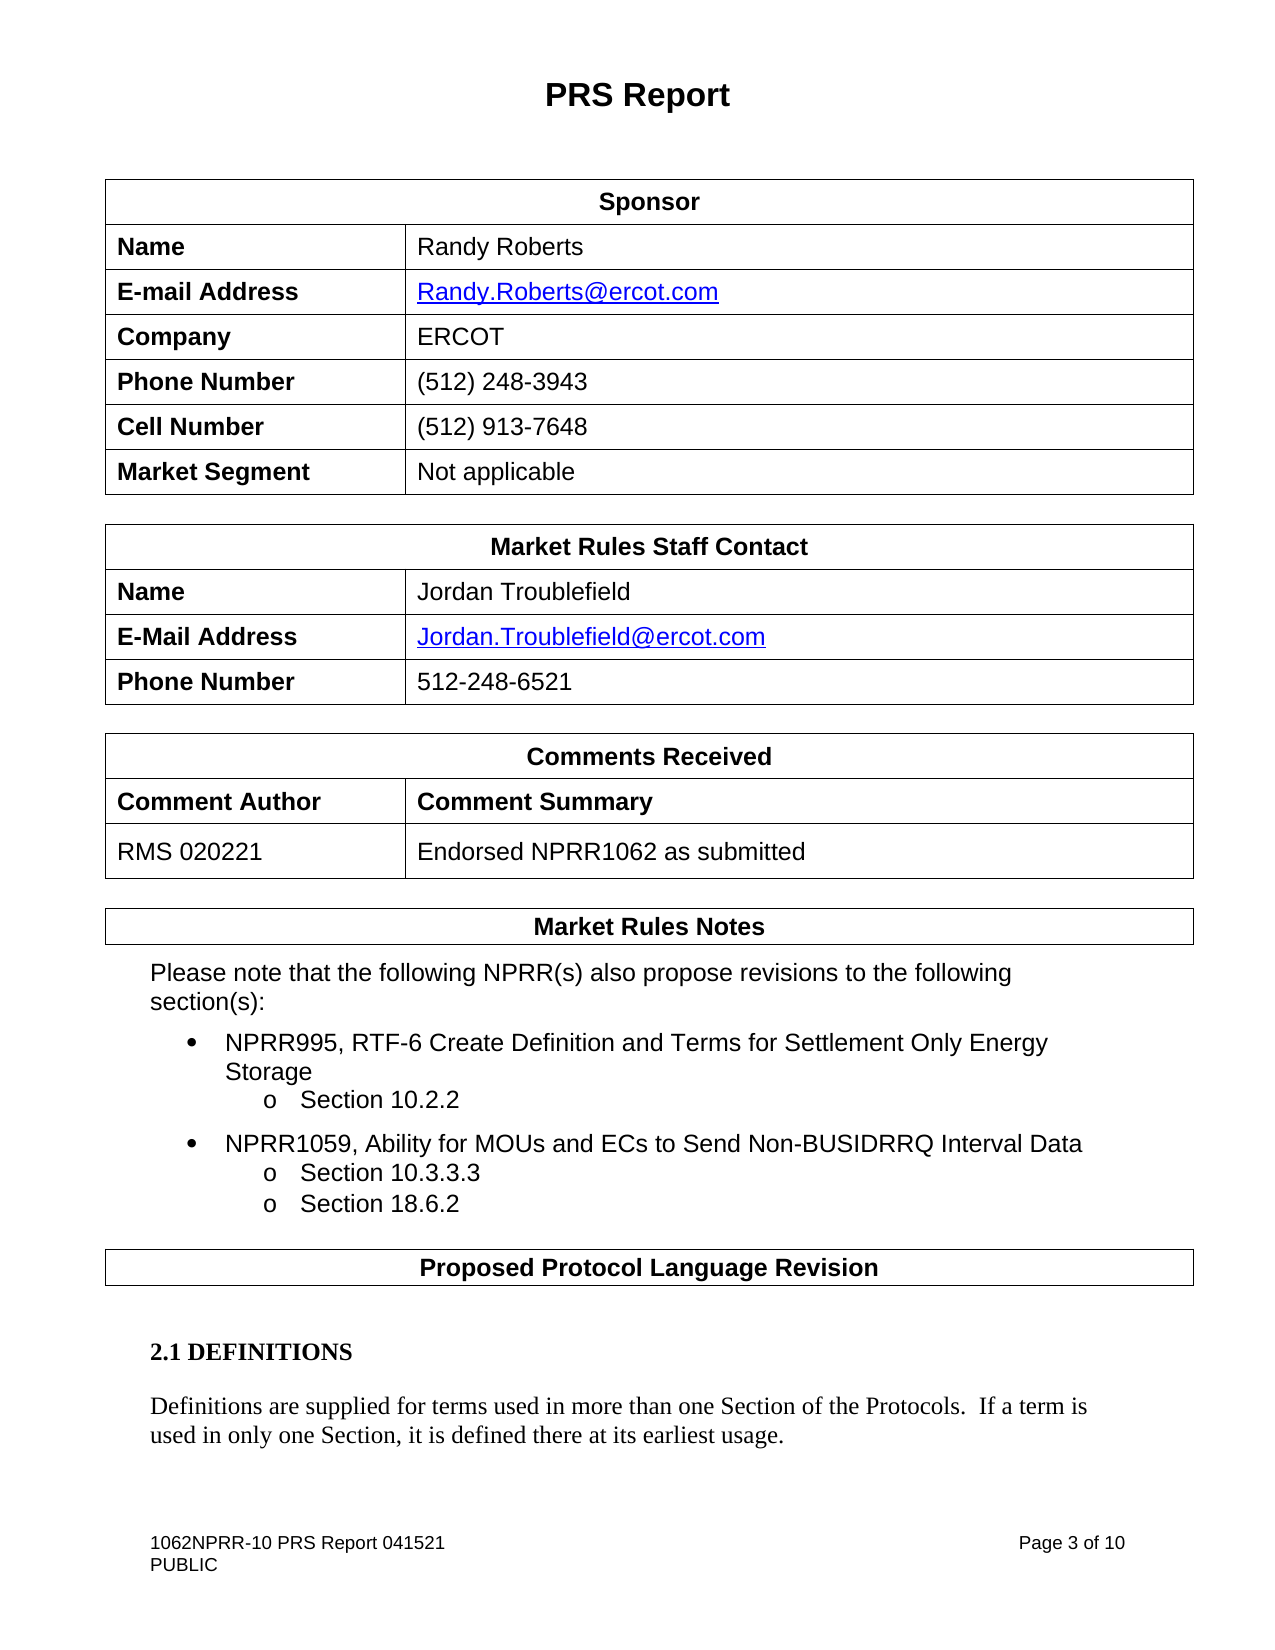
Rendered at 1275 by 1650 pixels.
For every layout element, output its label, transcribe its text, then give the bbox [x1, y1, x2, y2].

table_cell Jordan Troublefield [406, 570, 1193, 613]
table_cell RMS 020221 [106, 824, 405, 878]
text Please note that the following NPRR(s) also propose revisions to the following section(s): [150, 958, 1125, 1015]
subtitle 2.1 DEFINITIONS [150, 1337, 1125, 1366]
list NPRR995, RTF-6 Create Definition and Terms for Settlement Only Energy Storage [187, 1028, 1125, 1086]
table_cell 512-248-6521 [406, 660, 1193, 703]
table_cell Endorsed NPRR1062 as submitted [406, 824, 1193, 878]
table_header Proposed Protocol Language Revision [106, 1250, 1193, 1285]
table_header Comments Received [106, 734, 1193, 778]
table_cell Phone Number [106, 660, 405, 703]
table_cell Name [106, 225, 405, 269]
table_cell Name [106, 570, 405, 613]
table_cell Company [106, 315, 405, 359]
list Section 10.2.2 [262, 1086, 1125, 1116]
table_cell Cell Number [106, 405, 405, 449]
table_cell Jordan.Troublefield@ercot.com [406, 615, 1193, 658]
table_cell Comment Summary [406, 779, 1193, 823]
list NPRR1059, Ability for MOUs and ECs to Send Non-BUSIDRRQ Interval Data [187, 1129, 1125, 1158]
table_cell Market Segment [106, 450, 405, 494]
text Definitions are supplied for terms used in more than one Section of the Protocols. If a term is used in only one Section, it is defined there at its earliest usage. [150, 1391, 1125, 1448]
table_cell E-mail Address [106, 270, 405, 314]
table_cell Randy Roberts [406, 225, 1193, 269]
table_cell Comment Author [106, 779, 405, 823]
table_cell (512) 913-7648 [406, 405, 1193, 449]
table_cell Not applicable [406, 450, 1193, 494]
table_cell (512) 248-3943 [406, 360, 1193, 404]
table_cell ERCOT [406, 315, 1193, 359]
table_cell E-Mail Address [106, 615, 405, 658]
table_header Market Rules Staff Contact [106, 525, 1193, 568]
list Section 18.6.2 [262, 1189, 1125, 1220]
table_cell Phone Number [106, 360, 405, 404]
table_cell Randy.Roberts@ercot.com [406, 270, 1193, 314]
table_header Sponsor [106, 180, 1193, 224]
table_header Market Rules Notes [106, 909, 1193, 944]
list Section 10.3.3.3 [262, 1158, 1125, 1189]
